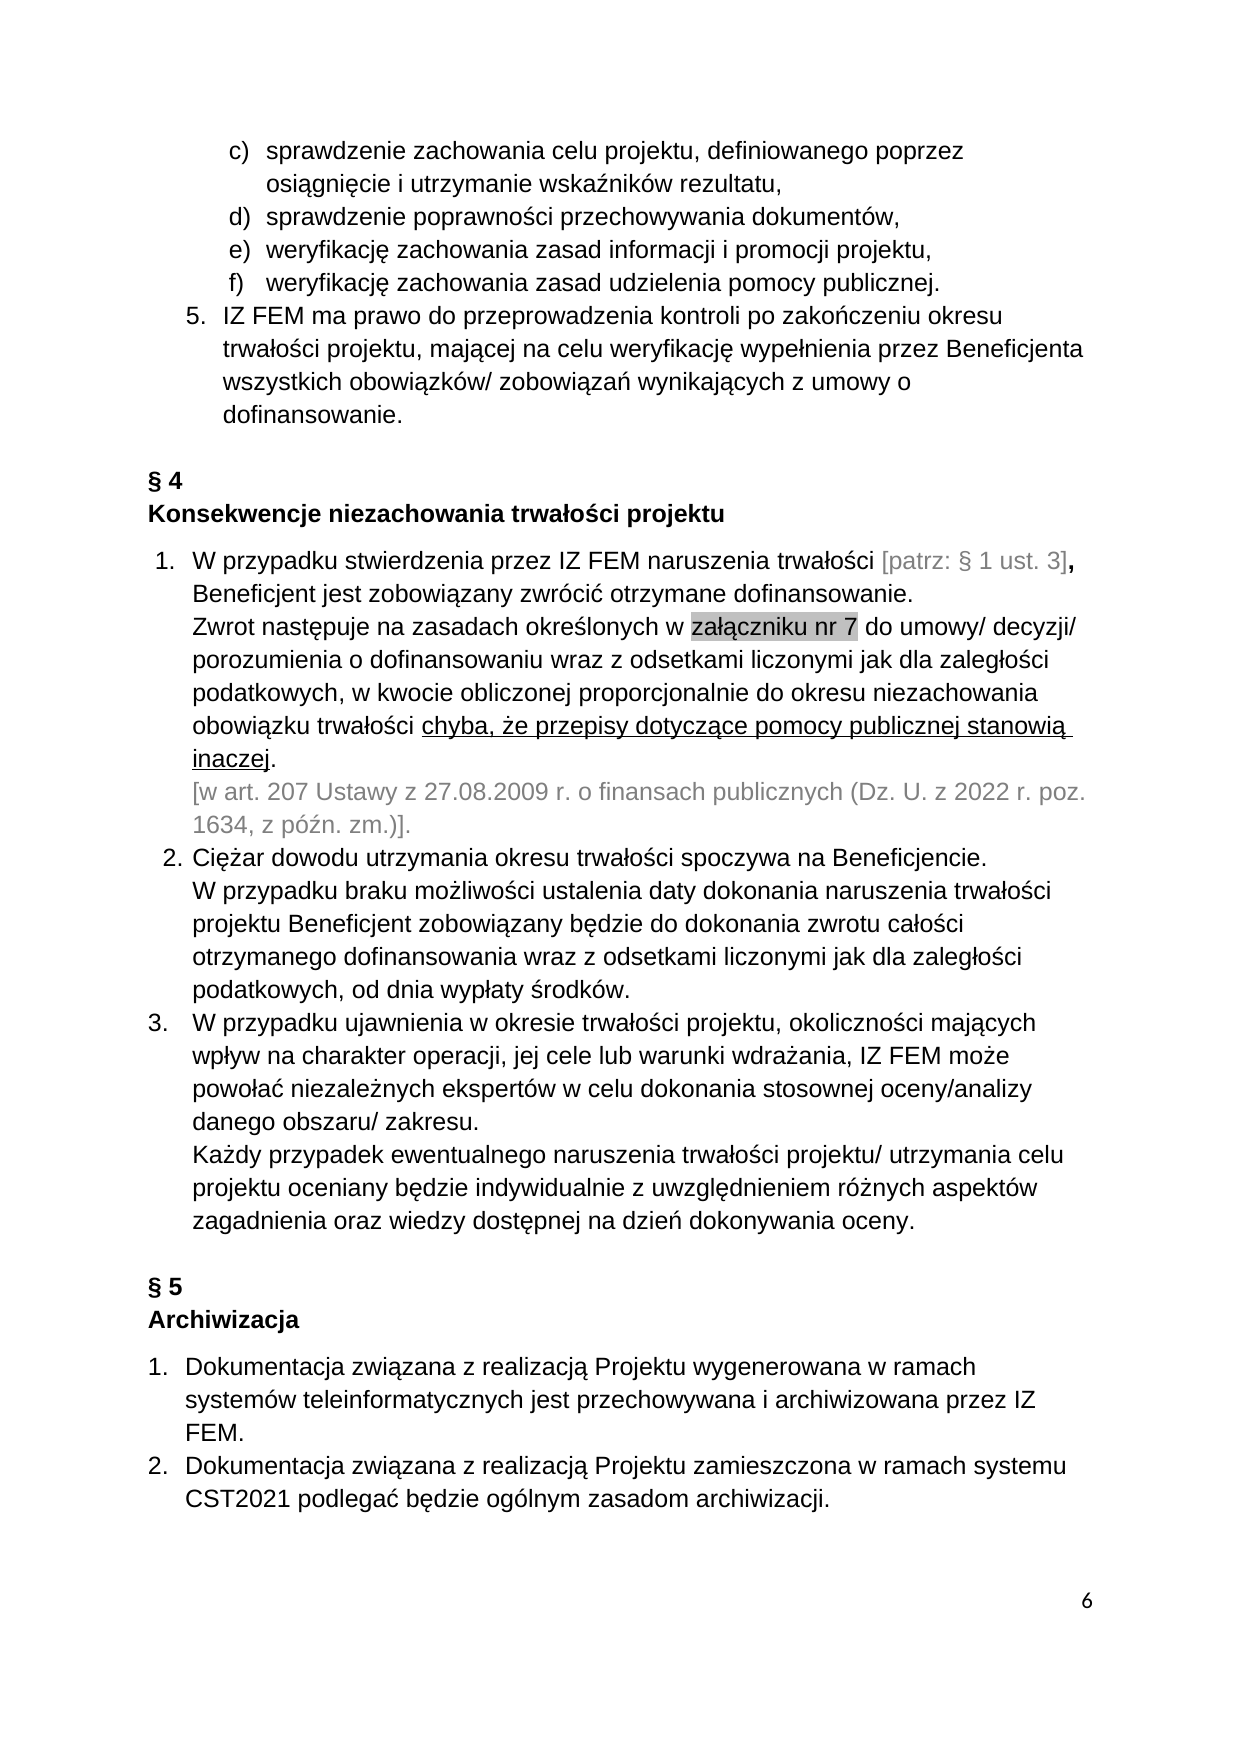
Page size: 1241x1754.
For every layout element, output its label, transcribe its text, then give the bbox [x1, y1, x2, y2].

list weryfikację zachowania zasad informacji i promocji projektu, [229, 235, 1092, 264]
text § 5 [148, 1272, 1092, 1301]
list IZ FEM ma prawo do przeprowadzenia kontroli po zakończeniu okresu trwałości projektu, mającej na celu weryfikację wypełnienia przez Beneficjenta wszystkich obowiązków/ zobowiązań wynikających z umowy o dofinansowanie. [186, 301, 1092, 429]
list W przypadku stwierdzenia przez IZ FEM naruszenia trwałości [patrz: § 1 ust. 3], Beneficjent jest zobowiązany zwrócić otrzymane dofinansowanie. [154, 546, 1092, 608]
text [w art. 207 Ustawy z 27.08.2009 r. o finansach publicznych (Dz. U. z 2022 r. poz. 1634, z późn. zm.)]. [192, 777, 1092, 839]
text Konsekwencje niezachowania trwałości projektu [148, 499, 1092, 528]
list sprawdzenie poprawności przechowywania dokumentów, [229, 202, 1092, 231]
list W przypadku ujawnienia w okresie trwałości projektu, okoliczności mających wpływ na charakter operacji, jej cele lub warunki wdrażania, IZ FEM może powołać niezależnych ekspertów w celu dokonania stosownej oceny/analizy danego obszaru/ zakresu. [148, 1008, 1092, 1136]
text Archiwizacja [148, 1305, 1092, 1334]
list Ciężar dowodu utrzymania okresu trwałości spoczywa na Beneficjencie. [162, 843, 1092, 872]
text § 4 [148, 466, 1092, 495]
list Dokumentacja związana z realizacją Projektu zamieszczona w ramach systemu CST2021 podlegać będzie ogólnym zasadom archiwizacji. [148, 1451, 1092, 1513]
list weryfikację zachowania zasad udzielenia pomocy publicznej. [229, 268, 1092, 297]
text W przypadku braku możliwości ustalenia daty dokonania naruszenia trwałości projektu Beneficjent zobowiązany będzie do dokonania zwrotu całości otrzymanego dofinansowania wraz z odsetkami liczonymi jak dla zaległości podatkowych, od dnia wypłaty środków. [192, 876, 1092, 1004]
list Dokumentacja związana z realizacją Projektu wygenerowana w ramach systemów teleinformatycznych jest przechowywana i archiwizowana przez IZ FEM. [148, 1352, 1092, 1447]
text Każdy przypadek ewentualnego naruszenia trwałości projektu/ utrzymania celu projektu oceniany będzie indywidualnie z uwzględnieniem różnych aspektów zagadnienia oraz wiedzy dostępnej na dzień dokonywania oceny. [192, 1140, 1092, 1235]
text Zwrot następuje na zasadach określonych w załączniku nr 7 do umowy/ decyzji/ porozumienia o dofinansowaniu wraz z odsetkami liczonymi jak dla zaległości podatkowych, w kwocie obliczonej proporcjonalnie do okresu niezachowania obowiązku trwałości chyba, że przepisy dotyczące pomocy publicznej stanowią inaczej. [192, 612, 1092, 773]
list sprawdzenie zachowania celu projektu, definiowanego poprzez osiągnięcie i utrzymanie wskaźników rezultatu, [229, 136, 1092, 198]
